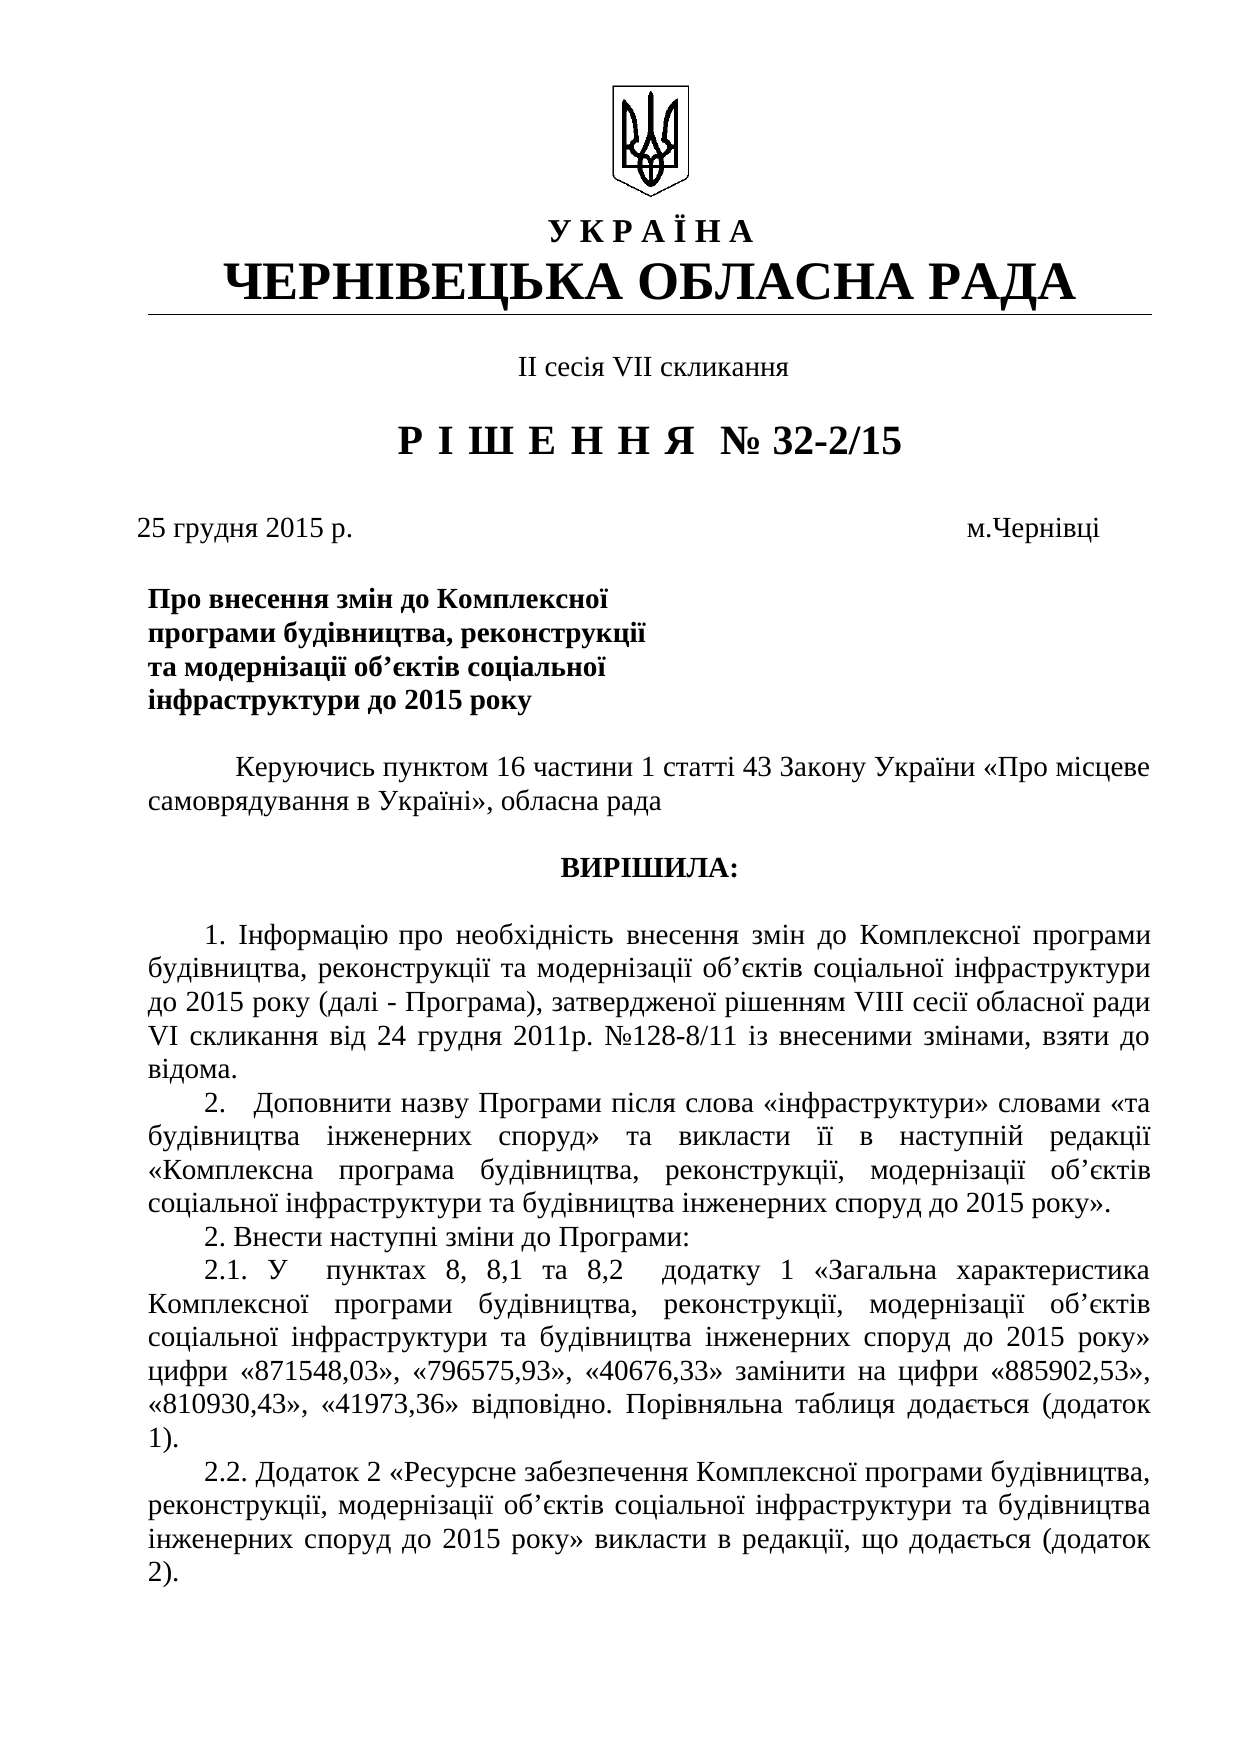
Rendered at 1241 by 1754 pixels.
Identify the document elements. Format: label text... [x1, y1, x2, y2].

text ВИРІШИЛА: [148, 850, 1152, 883]
text 1. Інформацію про необхідність внесення змін до Комплексної програми будівництва, реконструкції та модернізації об’єктів соціальної інфраструктури до 2015 року (далі - Програма), затвердженої рішенням VIII сесії обласної ради VI скликання від 24 грудня 2011р. №128-8/11 із внесеними змінами, взяти до відома. [148, 917, 1152, 1085]
table_header м.Чернівці [569, 510, 1111, 543]
text 2.1. У пунктах 8, 8,1 та 8,2 додатку 1 «Загальна характеристика Комплексної програми будівництва, реконструкції, модернізації об’єктів соціальної інфраструктури та будівництва інженерних споруд до 2015 року» цифри «871548,03», «796575,93», «40676,33» замінити на цифри «885902,53», «810930,43», «41973,36» відповідно. Порівняльна таблиця додається (додаток 1). [148, 1252, 1152, 1454]
text інфраструктури до 2015 року [148, 682, 1152, 716]
text Про внесення змін до Комплексної [148, 582, 1152, 615]
text 2.2. Додаток 2 «Ресурсне забезпечення Комплексної програми будівництва, реконструкції, модернізації об’єктів соціальної інфраструктури та будівництва інженерних споруд до 2015 року» викласти в редакції, що додається (додаток 2). [148, 1454, 1152, 1588]
text 2. Доповнити назву Програми після слова «інфраструктури» словами «та будівництва інженерних споруд» та викласти її в наступній редакції «Комплексна програма будівництва, реконструкції, модернізації об’єктів соціальної інфраструктури та будівництва інженерних споруд до 2015 року». [148, 1085, 1152, 1219]
subtitle ІІ сесія VII скликання [148, 349, 1152, 382]
subtitle ЧЕРНІВЕЦЬКА ОБЛАСНА РАДА [148, 249, 1152, 314]
text Р І Ш Е Н Н Я № 32-2/15 [148, 416, 1152, 464]
table_header 25 грудня 2015 р. [125, 510, 569, 543]
picture [610, 83, 690, 200]
text У К Р А Ї Н А [148, 199, 1152, 249]
text Керуючись пунктом 16 частини 1 статті 43 Закону України «Про місцеве самоврядування в Україні», обласна рада [148, 749, 1152, 816]
text 2. Внести наступні зміни до Програми: [148, 1219, 1152, 1252]
text програми будівництва, реконструкції [148, 615, 1152, 649]
text та модернізації об’єктів соціальної [148, 649, 1152, 682]
